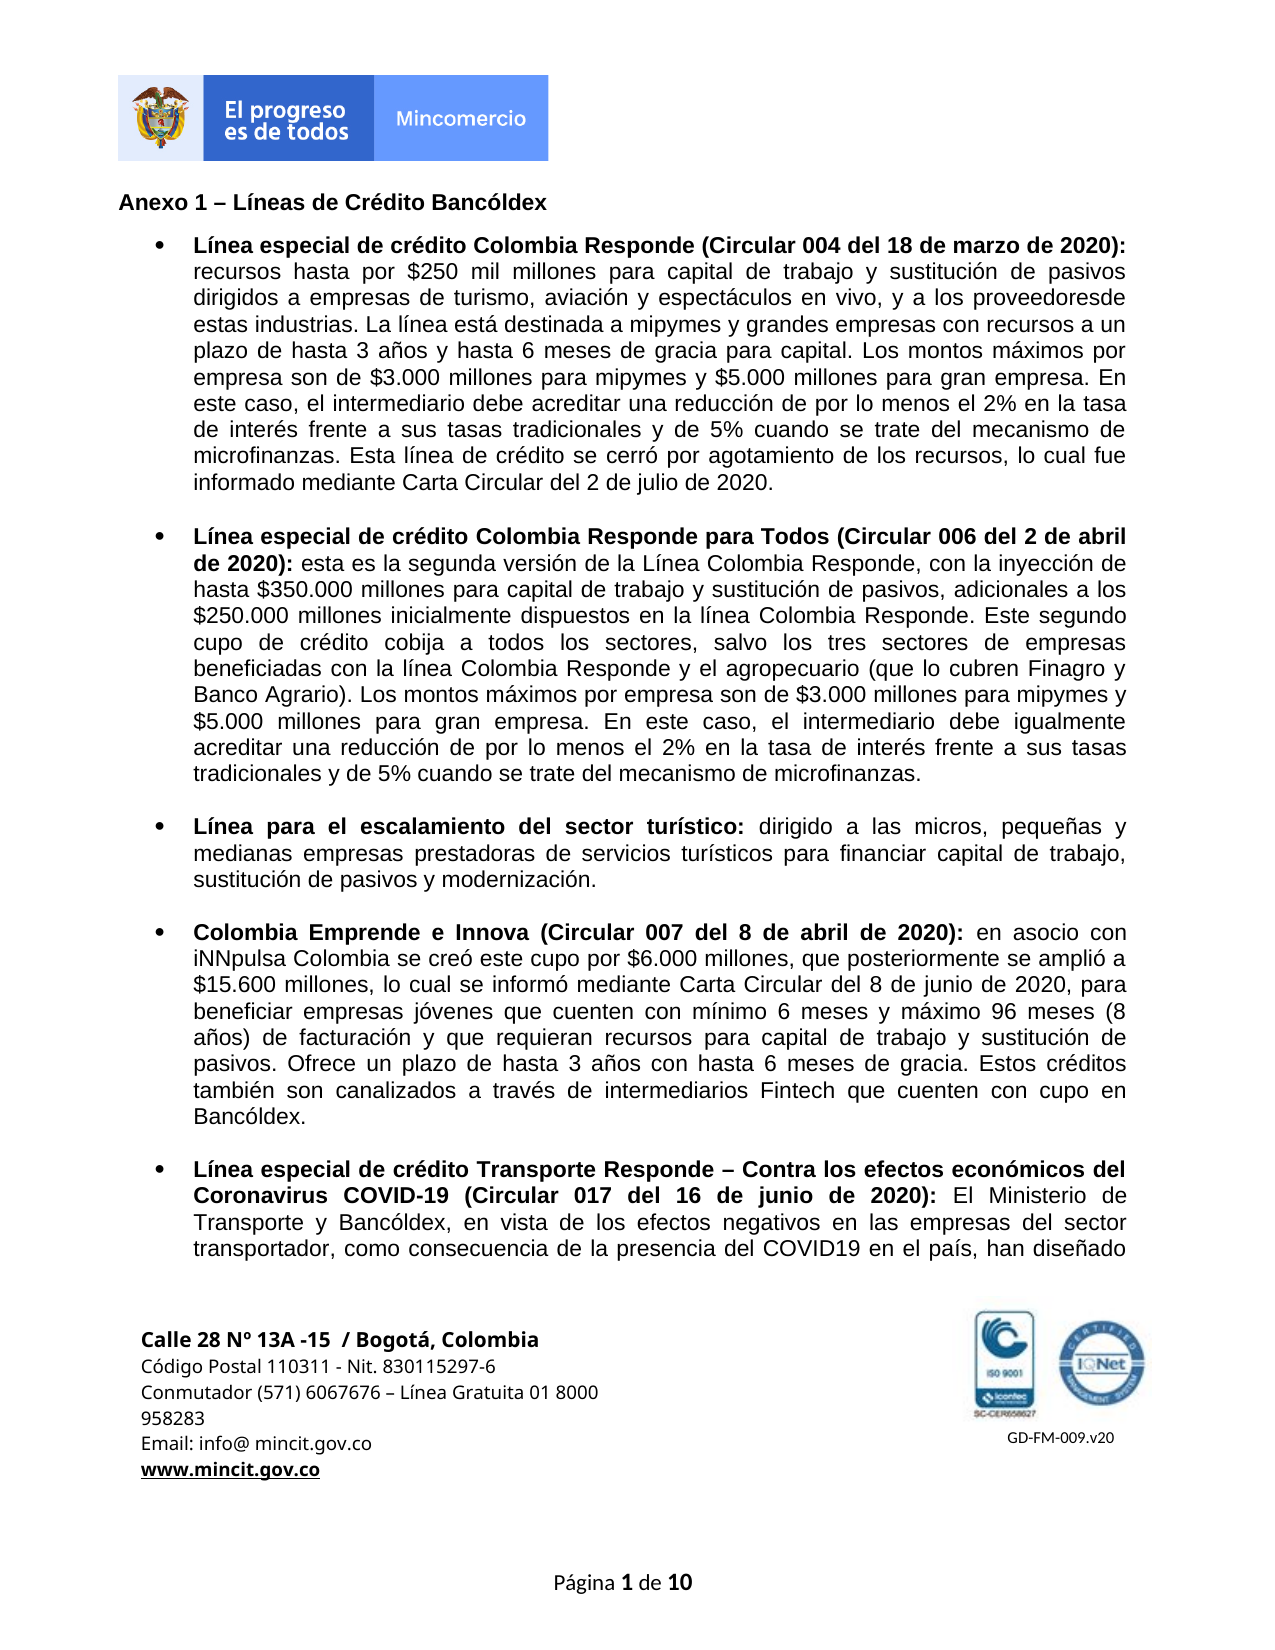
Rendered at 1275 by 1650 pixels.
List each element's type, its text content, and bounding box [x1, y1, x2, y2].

picture [118, 75, 549, 161]
list Línea especial de crédito Colombia Responde para Todos (Circular 006 del 2 de abril de 2020): esta es la segunda versión de la Línea Colombia Responde, con la inyección de hasta $350.000 millones para capital de trabajo y sustitución de pasivos, adicionales a los $250.000 millones inicialmente dispuestos en la línea Colombia Responde. Este segundo cupo de crédito cobija a todos los sectores, salvo los tres sectores de empresas beneficiadas con la línea Colombia Responde y el agropecuario (que lo cubren Finagro y Banco Agrario). Los montos máximos por empresa son de $3.000 millones para mipymes y $5.000 millones para gran empresa. En este caso, el intermediario debe igualmente acreditar una reducción de por lo menos el 2% en la tasa de interés frente a sus tasas tradicionales y de 5% cuando se trate del mecanismo de microfinanzas. [156, 523, 1127, 787]
list Línea para el escalamiento del sector turístico: dirigido a las micros, pequeñas y medianas empresas prestadoras de servicios turísticos para financiar capital de trabajo, sustitución de pasivos y modernización. [156, 813, 1127, 892]
list Colombia Emprende e Innova (Circular 007 del 8 de abril de 2020): en asocio con iNNpulsa Colombia se creó este cupo por $6.000 millones, que posteriormente se amplió a $15.600 millones, lo cual se informó mediante Carta Circular del 8 de junio de 2020, para beneficiar empresas jóvenes que cuenten con mínimo 6 meses y máximo 96 meses (8 años) de facturación y que requieran recursos para capital de trabajo y sustitución de pasivos. Ofrece un plazo de hasta 3 años con hasta 6 meses de gracia. Estos créditos también son canalizados a través de intermediarios Fintech que cuenten con cupo en Bancóldex. [156, 918, 1127, 1129]
list Línea especial de crédito Colombia Responde (Circular 004 del 18 de marzo de 2020): recursos hasta por $250 mil millones para capital de trabajo y sustitución de pasivos dirigidos a empresas de turismo, aviación y espectáculos en vivo, y a los proveedoresde estas industrias. La línea está destinada a mipymes y grandes empresas con recursos a un plazo de hasta 3 años y hasta 6 meses de gracia para capital. Los montos máximos por empresa son de $3.000 millones para mipymes y $5.000 millones para gran empresa. En este caso, el intermediario debe acreditar una reducción de por lo menos el 2% en la tasa de interés frente a sus tasas tradicionales y de 5% cuando se trate del mecanismo de microfinanzas. Esta línea de crédito se cerró por agotamiento de los recursos, lo cual fue informado mediante Carta Circular del 2 de julio de 2020. [156, 232, 1127, 495]
picture [951, 1296, 1152, 1428]
text Anexo 1 – Líneas de Crédito Bancóldex [118, 189, 1127, 215]
